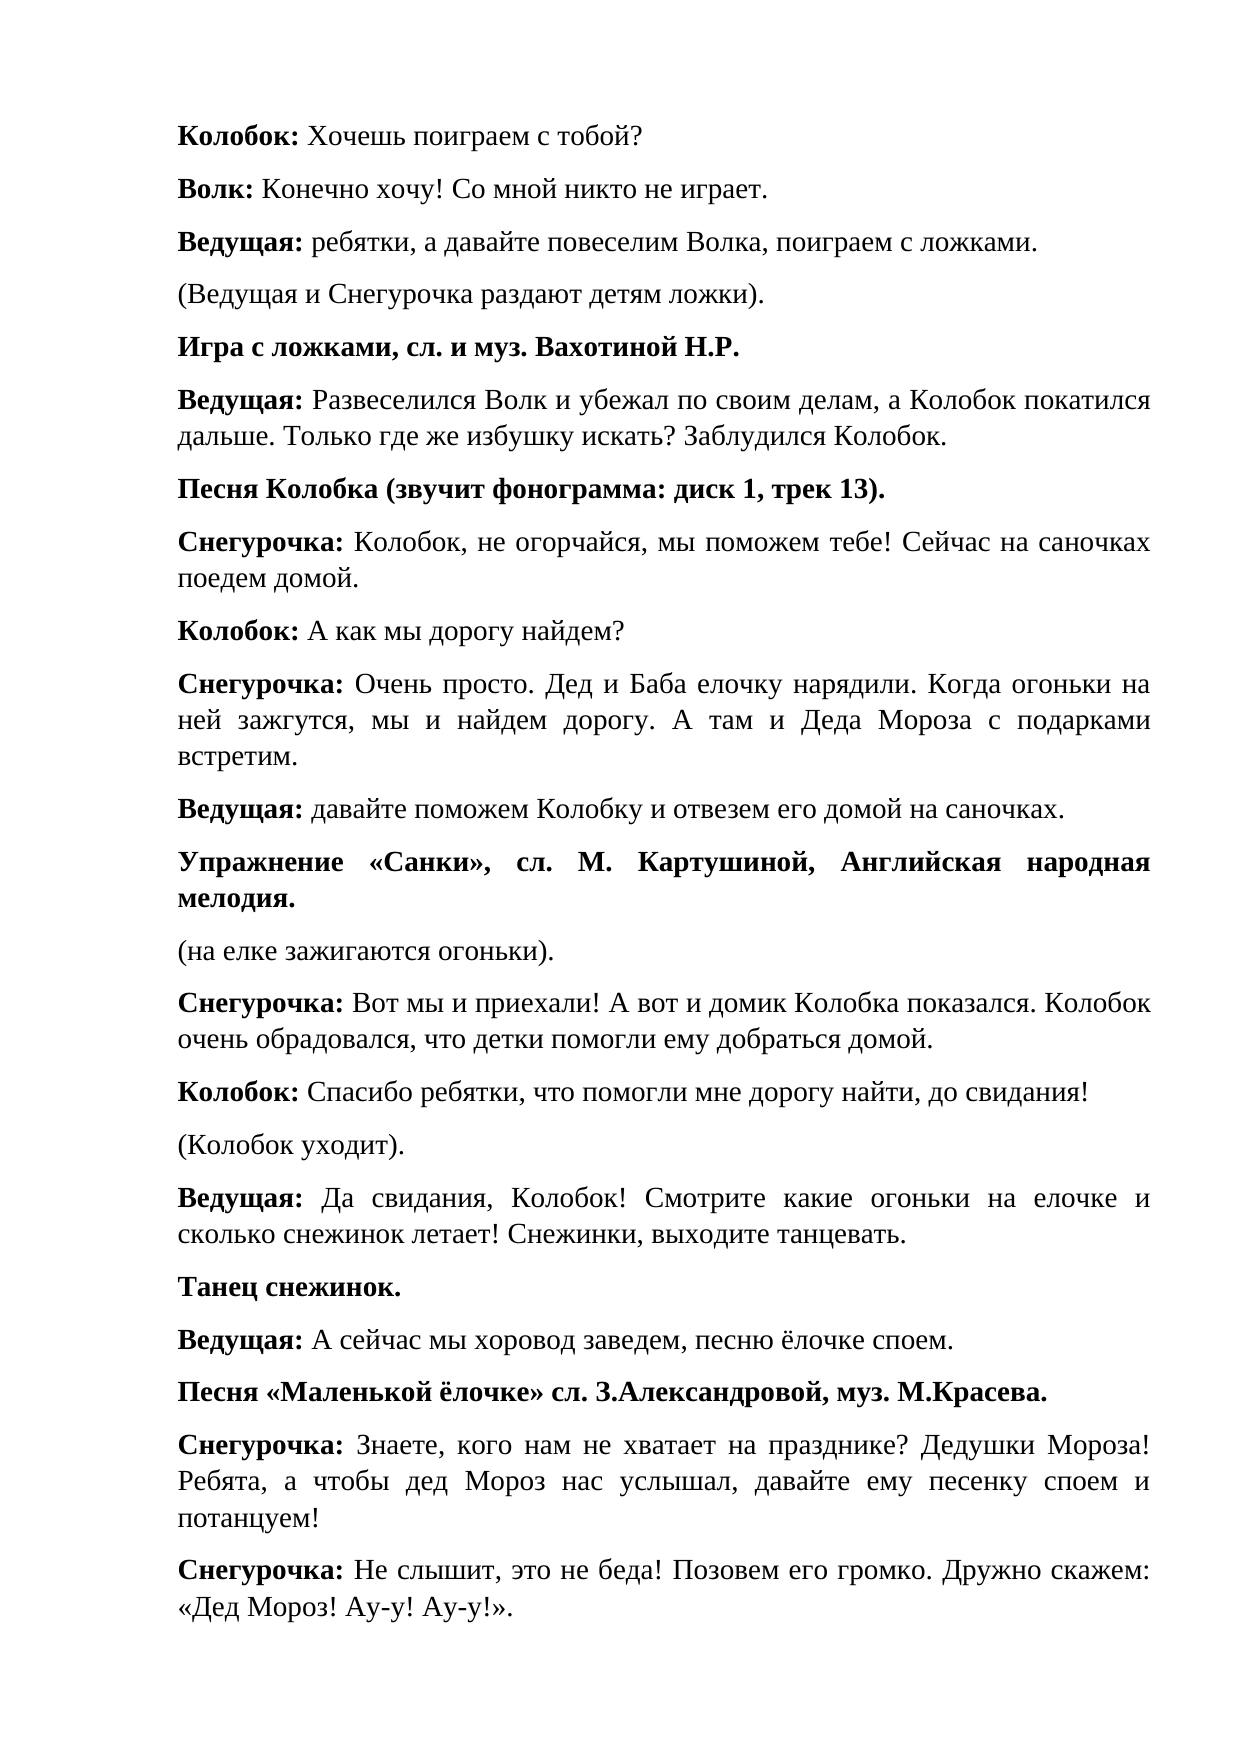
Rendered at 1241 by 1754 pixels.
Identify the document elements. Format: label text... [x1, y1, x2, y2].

text Ведущая: А сейчас мы хоровод заведем, песню ёлочке споем. [177, 1322, 1152, 1355]
text Песня «Маленькой ёлочке» сл. З.Александровой, муз. М.Красева. [177, 1374, 1152, 1408]
text Колобок: А как мы дорогу найдем? [177, 613, 1152, 646]
text Песня Колобка (звучит фонограмма: диск 1, трек 13). [177, 471, 1152, 505]
text Танец снежинок. [177, 1269, 1152, 1302]
text Снегурочка: Очень просто. Дед и Баба елочку нарядили. Когда огоньки на ней зажгутся, мы и найдем дорогу. А там и Деда Мороза с подарками встретим. [177, 666, 1152, 772]
text Упражнение «Санки», сл. М. Картушиной, Английская народная мелодия. [177, 844, 1152, 913]
text Снегурочка: Не слышит, это не беда! Позовем его громко. Дружно скажем: «Дед Мороз! Ау-у! Ау-у!». [177, 1552, 1152, 1622]
text (на елке зажигаются огоньки). [177, 933, 1152, 966]
text Ведущая: Да свидания, Колобок! Смотрите какие огоньки на елочке и сколько снежинок летает! Снежинки, выходите танцевать. [177, 1180, 1152, 1250]
text Ведущая: ребятки, а давайте повеселим Волка, поиграем с ложками. [177, 224, 1152, 257]
text Ведущая: давайте поможем Колобку и отвезем его домой на саночках. [177, 791, 1152, 824]
text Колобок: Хочешь поиграем с тобой? [177, 118, 1152, 152]
text Волк: Конечно хочу! Со мной никто не играет. [177, 171, 1152, 204]
text Ведущая: Развеселился Волк и убежал по своим делам, а Колобок покатился дальше. Только где же избушку искать? Заблудился Колобок. [177, 382, 1152, 452]
text Снегурочка: Знаете, кого нам не хватает на празднике? Дедушки Мороза! Ребята, а чтобы дед Мороз нас услышал, давайте ему песенку споем и потанцуем! [177, 1427, 1152, 1533]
text (Ведущая и Снегурочка раздают детям ложки). [177, 277, 1152, 310]
text (Колобок уходит). [177, 1127, 1152, 1161]
text Снегурочка: Колобок, не огорчайся, мы поможем тебе! Сейчас на саночках поедем домой. [177, 524, 1152, 594]
text Снегурочка: Вот мы и приехали! А вот и домик Колобка показался. Колобок очень обрадовался, что детки помогли ему добраться домой. [177, 985, 1152, 1055]
text Колобок: Спасибо ребятки, что помогли мне дорогу найти, до свидания! [177, 1074, 1152, 1108]
text Игра с ложками, сл. и муз. Вахотиной Н.Р. [177, 329, 1152, 363]
